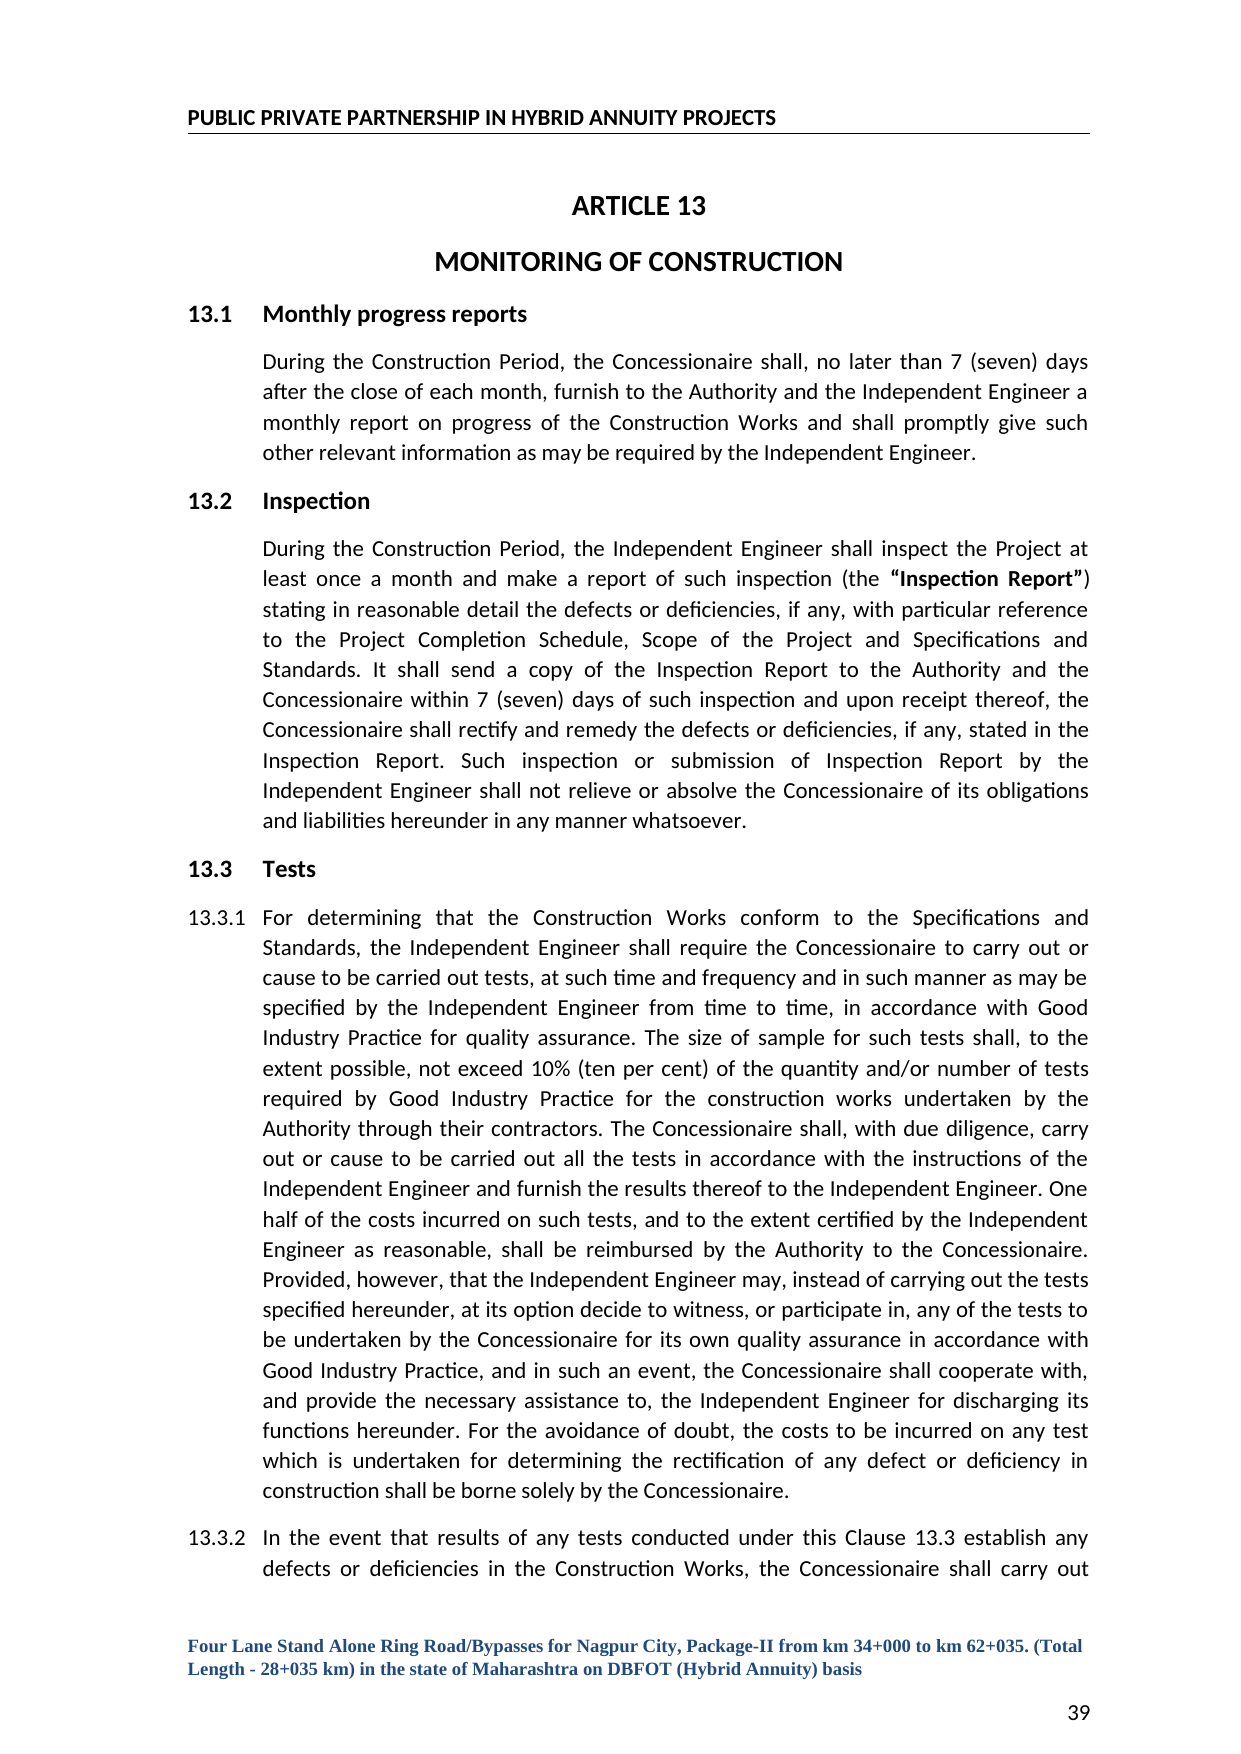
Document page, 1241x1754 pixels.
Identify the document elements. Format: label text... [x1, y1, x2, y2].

text 13.3 Tests [187, 853, 1090, 884]
text 13.3.1 For determining that the Construction Works conform to the Specifications and Standards, the Independent Engineer shall require the Concessionaire to carry out or cause to be carried out tests, at such time and frequency and in such manner as may be specified by the Independent Engineer from time to time, in accordance with Good Industry Practice for quality assurance. The size of sample for such tests shall, to the extent possible, not exceed 10% (ten per cent) of the quantity and/or number of tests required by Good Industry Practice for the construction works undertaken by the Authority through their contractors. The Concessionaire shall, with due diligence, carry out or cause to be carried out all the tests in accordance with the instructions of the Independent Engineer and furnish the results thereof to the Independent Engineer. One half of the costs incurred on such tests, and to the extent certified by the Independent Engineer as reasonable, shall be reimbursed by the Authority to the Concessionaire. Provided, however, that the Independent Engineer may, instead of carrying out the tests specified hereunder, at its option decide to witness, or participate in, any of the tests to be undertaken by the Concessionaire for its own quality assurance in accordance with Good Industry Practice, and in such an event, the Concessionaire shall cooperate with, and provide the necessary assistance to, the Independent Engineer for discharging its functions hereunder. For the avoidance of doubt, the costs to be incurred on any test which is undertaken for determining the rectification of any defect or deficiency in construction shall be borne solely by the Concessionaire. [187, 903, 1090, 1505]
text During the Construction Period, the Concessionaire shall, no later than 7 (seven) days after the close of each month, furnish to the Authority and the Independent Engineer a monthly report on progress of the Construction Works and shall promptly give such other relevant information as may be required by the Independent Engineer. [262, 347, 1090, 466]
text MONITORING OF CONSTRUCTION [187, 243, 1090, 278]
text 13.2 Inspection [187, 485, 1090, 515]
text 13.1 Monthly progress reports [187, 298, 1090, 328]
text During the Construction Period, the Independent Engineer shall inspect the Project at least once a month and make a report of such inspection (the “Inspection Report”) stating in reasonable detail the defects or deficiencies, if any, with particular reference to the Project Completion Schedule, Scope of the Project and Specifications and Standards. It shall send a copy of the Inspection Report to the Authority and the Concessionaire within 7 (seven) days of such inspection and upon receipt thereof, the Concessionaire shall rectify and remedy the defects or deficiencies, if any, stated in the Inspection Report. Such inspection or submission of Inspection Report by the Independent Engineer shall not relieve or absolve the Concessionaire of its obligations and liabilities hereunder in any manner whatsoever. [262, 534, 1090, 834]
text ARTICLE 13 [187, 187, 1090, 223]
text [187, 1523, 1090, 1582]
